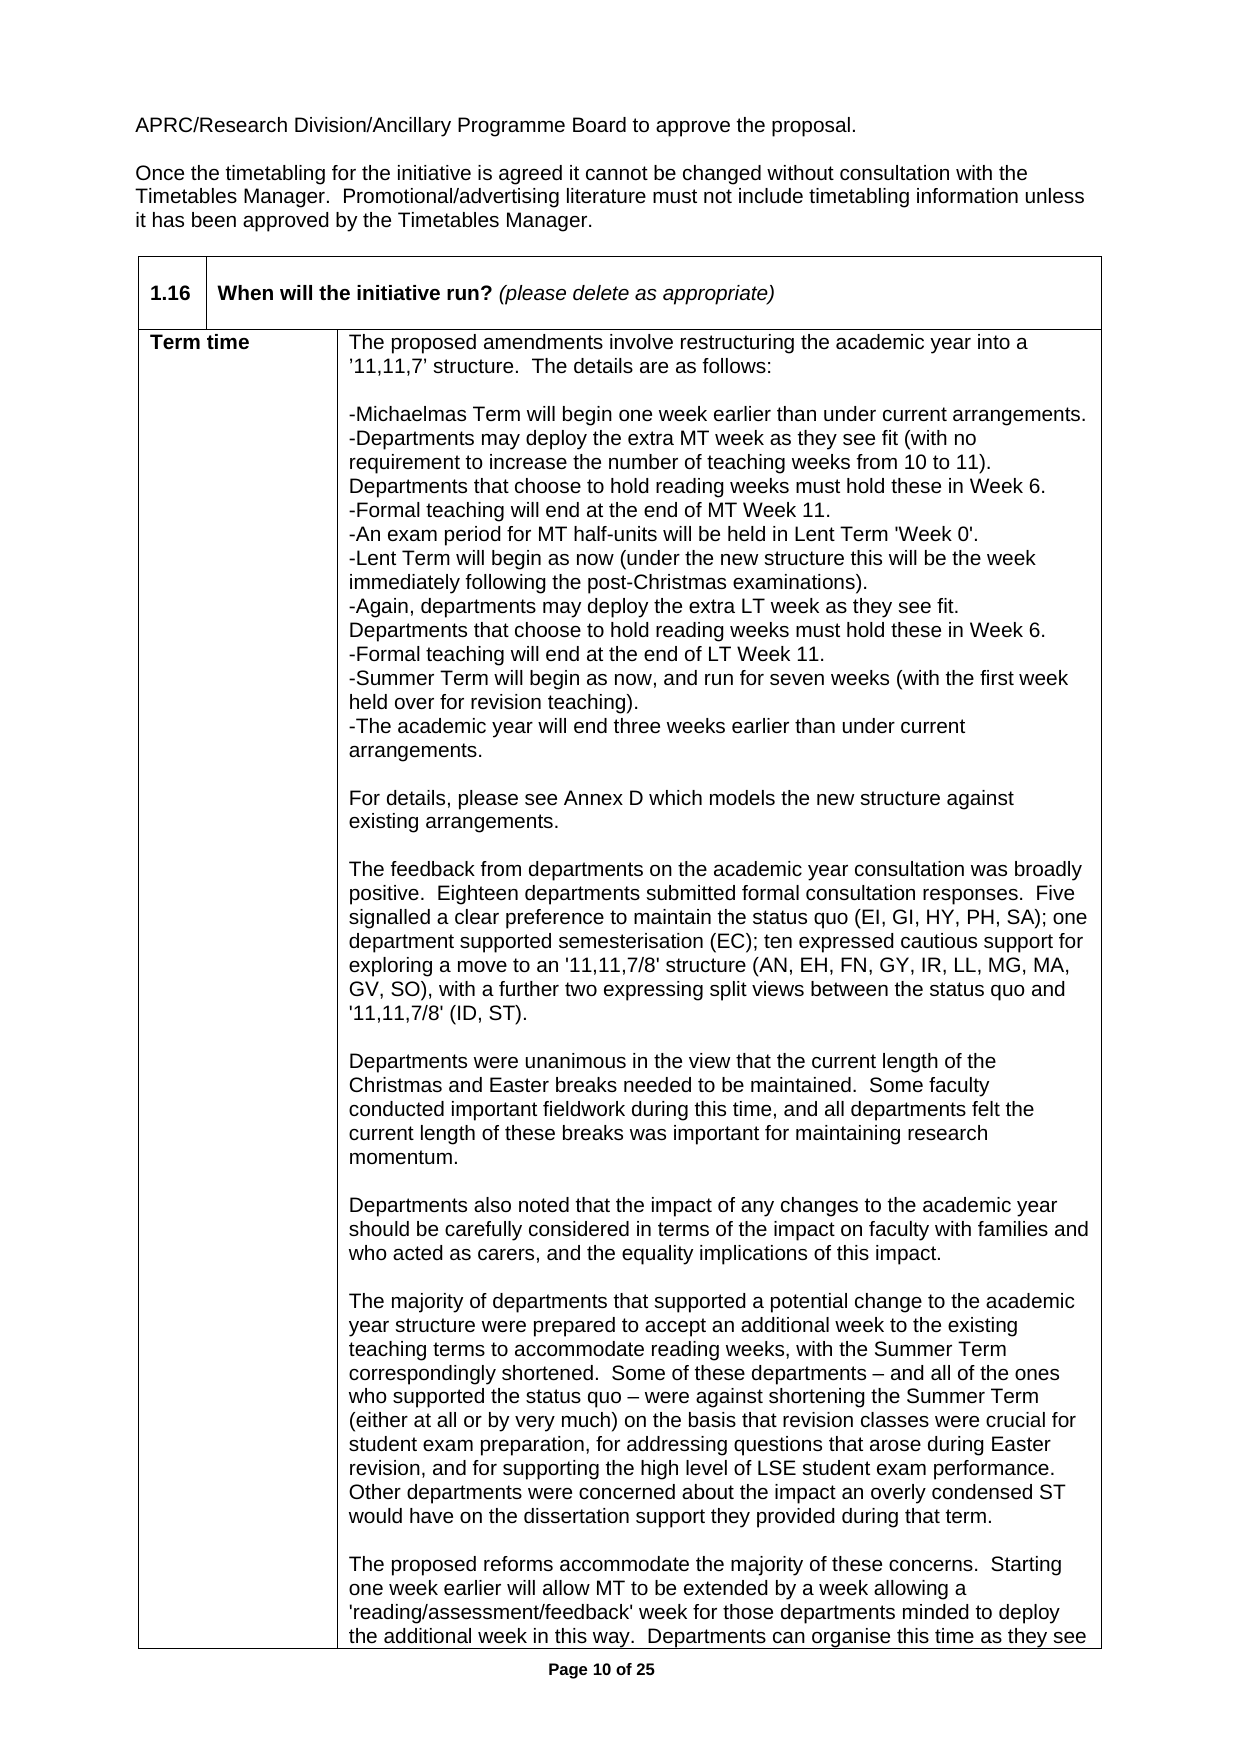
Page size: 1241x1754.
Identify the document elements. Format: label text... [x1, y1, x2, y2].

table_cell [338, 330, 1101, 1648]
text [135, 112, 1090, 232]
table_cell Term time [139, 330, 337, 1648]
table_header When will the initiative run? (please delete as appropriate) [207, 257, 1101, 329]
table_header 1.16 [139, 257, 206, 329]
